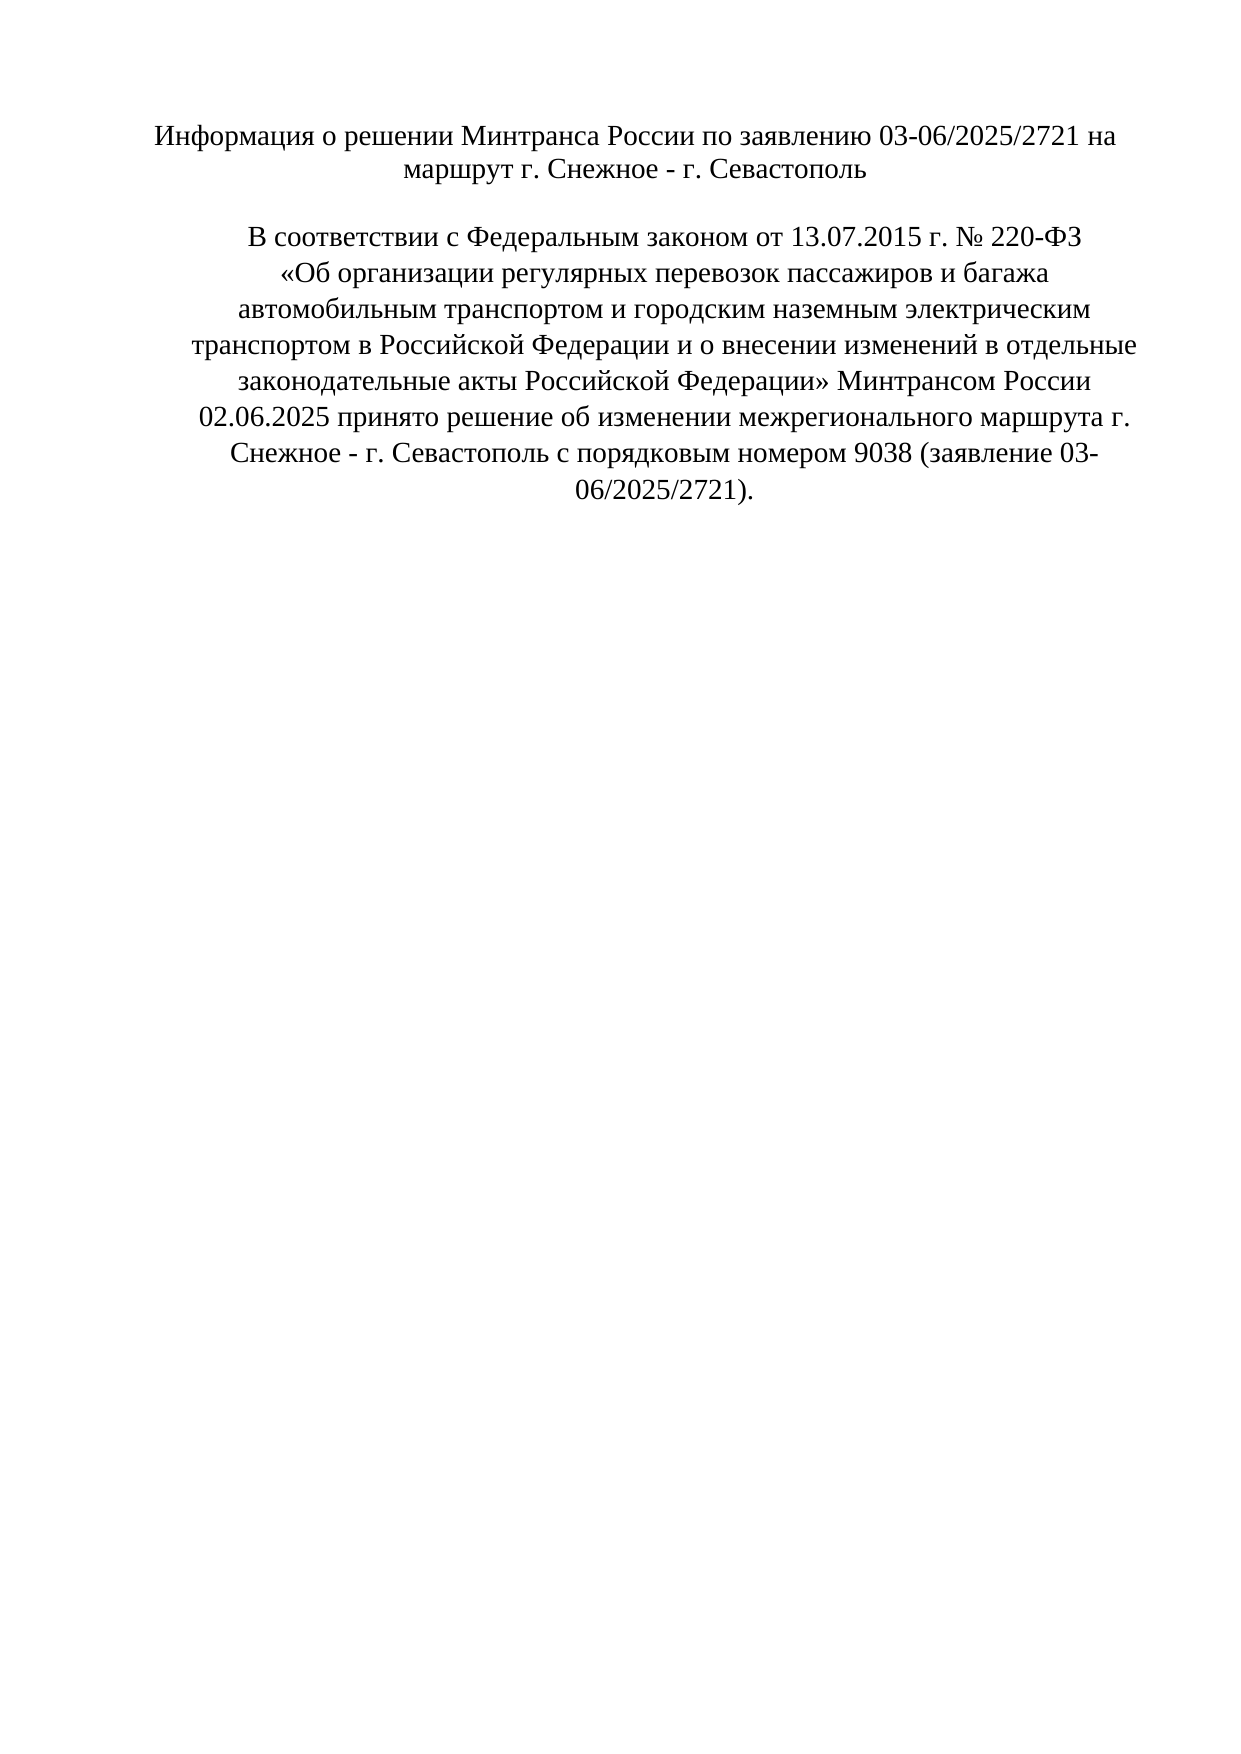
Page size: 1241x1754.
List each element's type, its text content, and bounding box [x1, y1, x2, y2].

text Информация о решении Минтранса России по заявлению 03-06/2025/2721 на маршрут г. Снежное - г. Севастополь [118, 118, 1152, 185]
text В соответствии с Федеральным законом от 13.07.2015 г. № 220-ФЗ «Об организации регулярных перевозок пассажиров и багажа автомобильным транспортом и городским наземным электрическим транспортом в Российской Федерации и о внесении изменений в отдельные законодательные акты Российской Федерации» Минтрансом России 02.06.2025 принято решение об изменении межрегионального маршрута г. Снежное - г. Севастополь с порядковым номером 9038 (заявление 03-06/2025/2721). [177, 219, 1152, 505]
